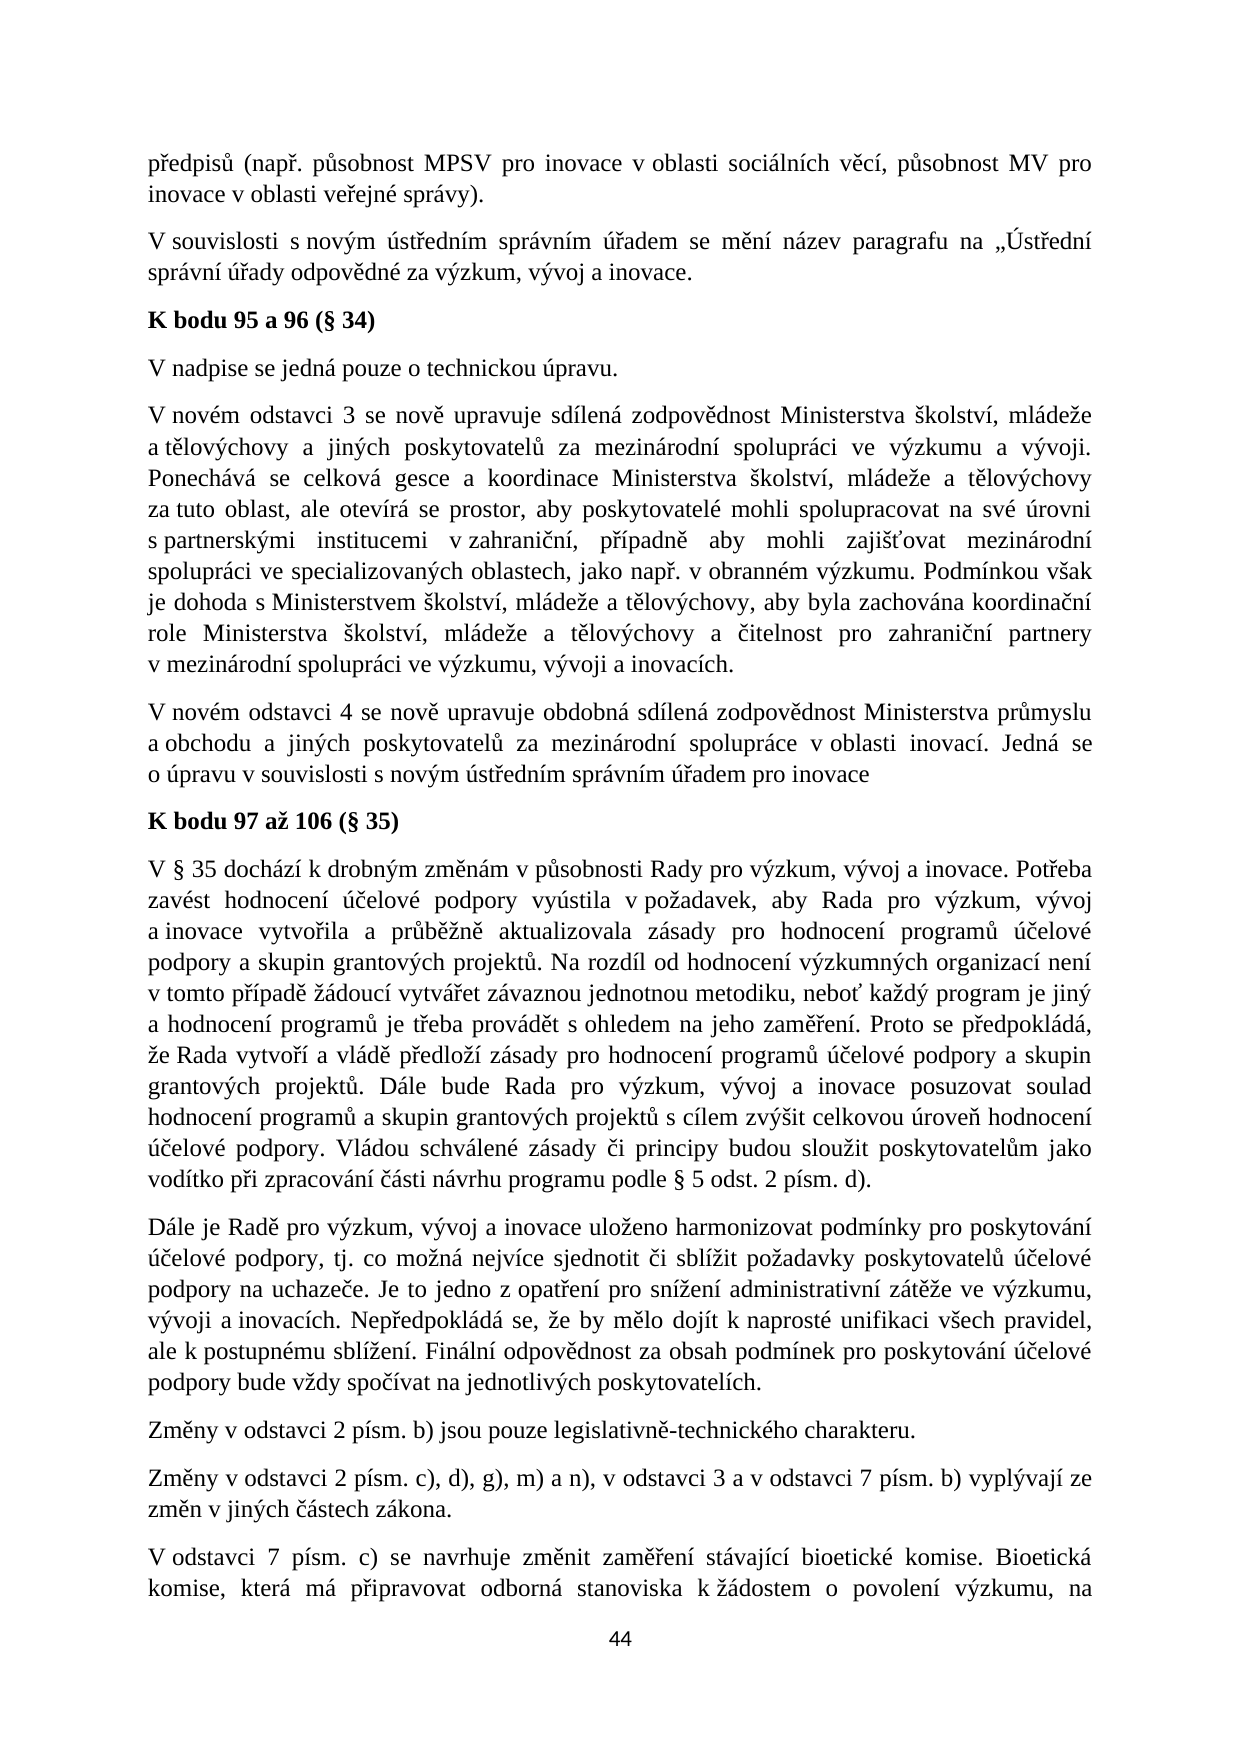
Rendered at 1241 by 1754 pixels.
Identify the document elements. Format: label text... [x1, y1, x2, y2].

text Změny v odstavci 2 písm. b) jsou pouze legislativně-technického charakteru. [148, 1415, 1093, 1444]
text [148, 148, 1093, 207]
text Změny v odstavci 2 písm. c), d), g), m) a n), v odstavci 3 a v odstavci 7 písm. b) vyplývají ze změn v jiných částech zákona. [148, 1463, 1093, 1523]
text Dále je Radě pro výzkum, vývoj a inovace uloženo harmonizovat podmínky pro poskytování účelové podpory, tj. co možná nejvíce sjednotit či sblížit požadavky poskytovatelů účelové podpory na uchazeče. Je to jedno z opatření pro snížení administrativní zátěže ve výzkumu, vývoji a inovacích. Nepředpokládá se, že by mělo dojít k naprosté unifikaci všech pravidel, ale k postupnému sblížení. Finální odpovědnost za obsah podmínek pro poskytování účelové podpory bude vždy spočívat na jednotlivých poskytovatelích. [148, 1212, 1093, 1396]
text K bodu 95 a 96 (§ 34) [148, 305, 1093, 334]
text V souvislosti s novým ústředním správním úřadem se mění název paragrafu na „Ústřední správní úřady odpovědné za výzkum, vývoj a inovace. [148, 226, 1093, 286]
text K bodu 97 až 106 (§ 35) [148, 806, 1093, 835]
text V nadpise se jedná pouze o technickou úpravu. [148, 353, 1093, 382]
text V novém odstavci 4 se nově upravuje obdobná sdílená zodpovědnost Ministerstva průmyslu a obchodu a jiných poskytovatelů za mezinárodní spolupráce v oblasti inovací. Jedná se o úpravu v souvislosti s novým ústředním správním úřadem pro inovace [148, 697, 1093, 787]
text V novém odstavci 3 se nově upravuje sdílená zodpovědnost Ministerstva školství, mládeže a tělovýchovy a jiných poskytovatelů za mezinárodní spolupráci ve výzkumu a vývoji. Ponechává se celková gesce a koordinace Ministerstva školství, mládeže a tělovýchovy za tuto oblast, ale otevírá se prostor, aby poskytovatelé mohli spolupracovat na své úrovni s partnerskými institucemi v zahraniční, případně aby mohli zajišťovat mezinárodní spolupráci ve specializovaných oblastech, jako např. v obranném výzkumu. Podmínkou však je dohoda s Ministerstvem školství, mládeže a tělovýchovy, aby byla zachována koordinační role Ministerstva školství, mládeže a tělovýchovy a čitelnost pro zahraniční partnery v mezinárodní spolupráci ve výzkumu, vývoji a inovacích. [148, 401, 1093, 678]
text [148, 1542, 1093, 1601]
text V § 35 dochází k drobným změnám v působnosti Rady pro výzkum, vývoj a inovace. Potřeba zavést hodnocení účelové podpory vyústila v požadavek, aby Rada pro výzkum, vývoj a inovace vytvořila a průběžně aktualizovala zásady pro hodnocení programů účelové podpory a skupin grantových projektů. Na rozdíl od hodnocení výzkumných organizací není v tomto případě žádoucí vytvářet závaznou jednotnou metodiku, neboť každý program je jiný a hodnocení programů je třeba provádět s ohledem na jeho zaměření. Proto se předpokládá, že Rada vytvoří a vládě předloží zásady pro hodnocení programů účelové podpory a skupin grantových projektů. Dále bude Rada pro výzkum, vývoj a inovace posuzovat soulad hodnocení programů a skupin grantových projektů s cílem zvýšit celkovou úroveň hodnocení účelové podpory. Vládou schválené zásady či principy budou sloužit poskytovatelům jako vodítko při zpracování části návrhu programu podle § 5 odst. 2 písm. d). [148, 854, 1093, 1193]
